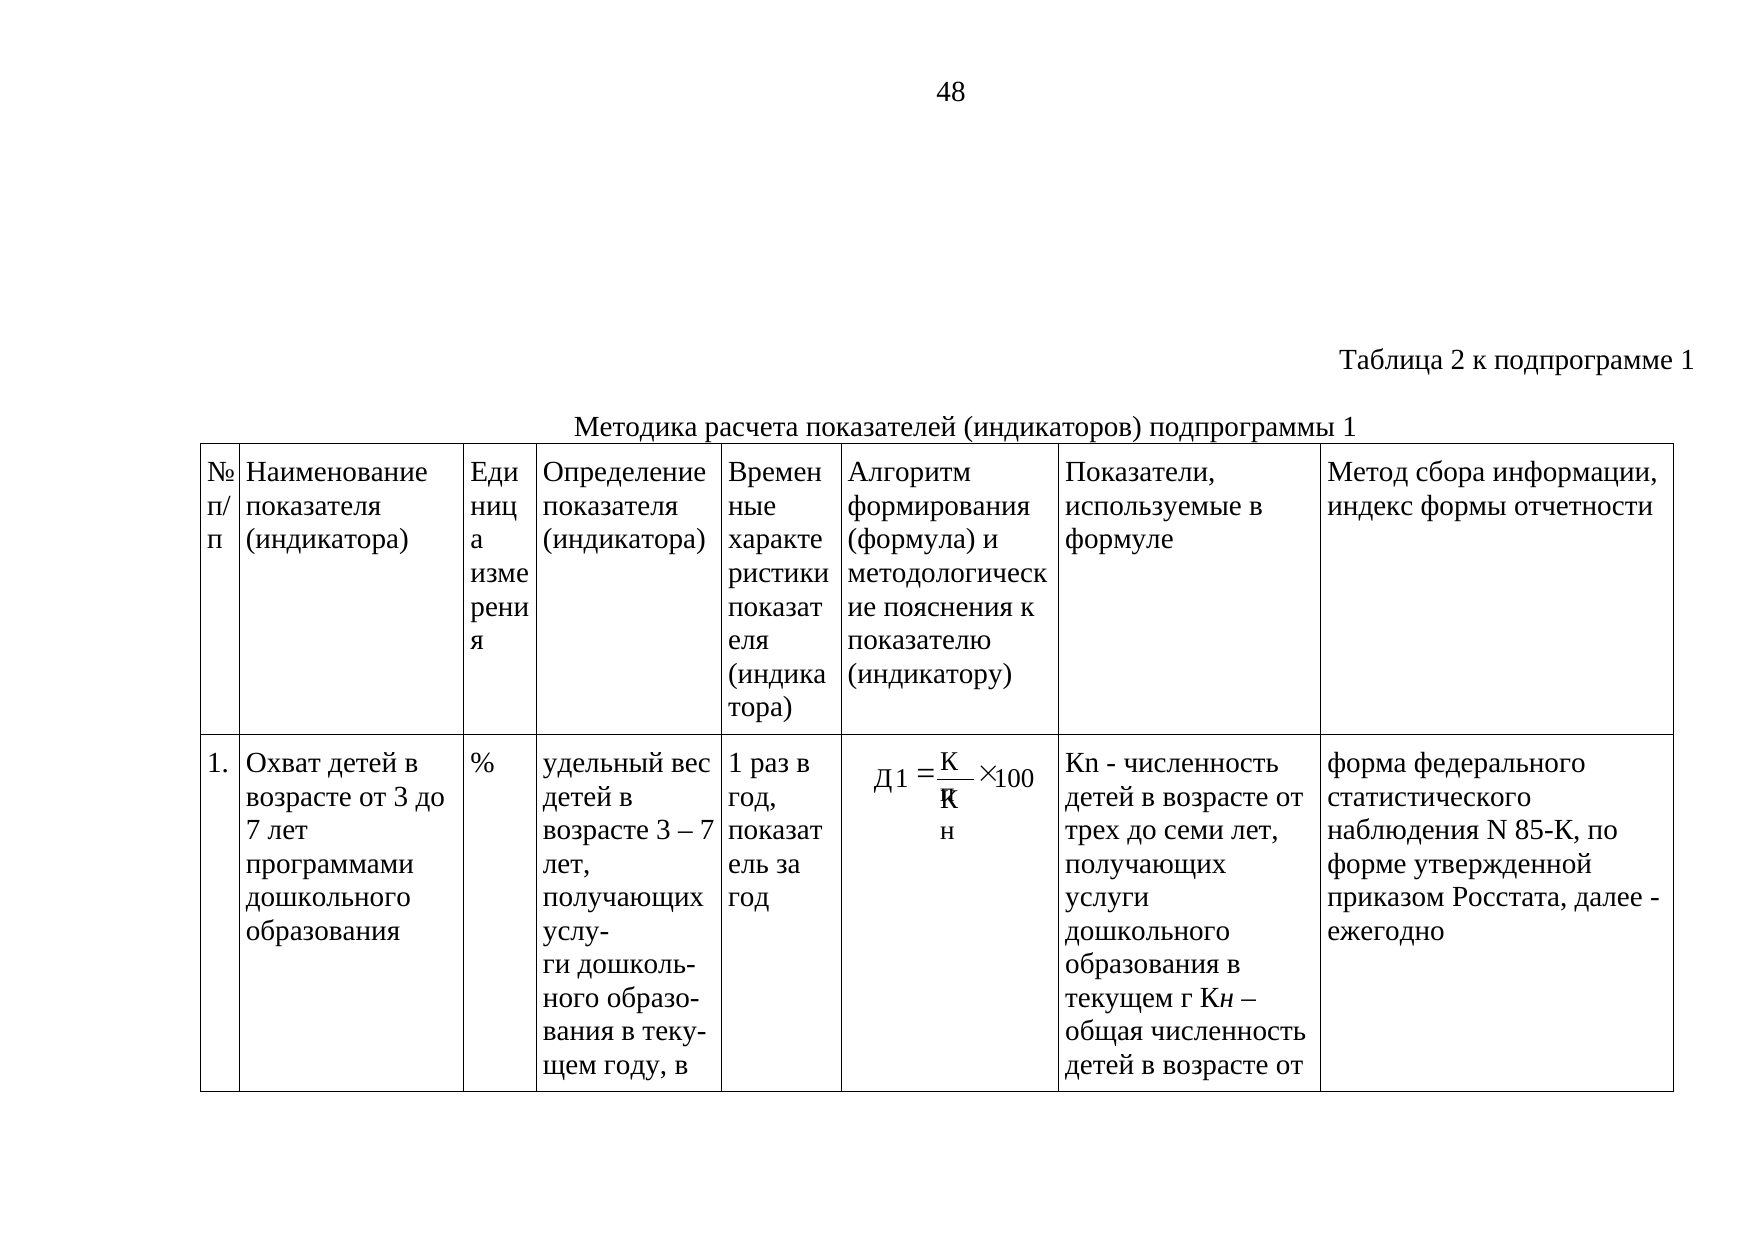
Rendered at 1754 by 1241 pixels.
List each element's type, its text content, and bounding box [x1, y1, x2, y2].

table_header Определение показателя (индикатора) [537, 444, 721, 733]
text Методика расчета показателей (индикаторов) подпрограммы 1 [207, 409, 1665, 443]
table_header Временные характеристики показателя (индикатора) [722, 444, 841, 733]
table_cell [722, 735, 841, 1091]
table_header Наименование показателя (индикатора) [240, 444, 463, 733]
table_cell [842, 735, 1058, 1091]
table_header Единица измерения [464, 444, 536, 733]
table_cell % [464, 735, 536, 1091]
table_cell 1. [201, 735, 239, 1091]
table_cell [1059, 735, 1320, 1091]
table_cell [1321, 735, 1673, 1091]
table_header Показатели, используемые в формуле [1059, 444, 1320, 733]
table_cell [537, 735, 721, 1091]
table_header № п/п [201, 444, 239, 733]
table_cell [240, 735, 463, 1091]
text Таблица 2 к подпрограмме 1 [207, 342, 1695, 376]
table_header Метод сбора информации, индекс формы отчетности [1321, 444, 1673, 733]
table_header Алгоритм формирования (формула) и методологические пояснения к показателю (индикатору) [842, 444, 1058, 733]
